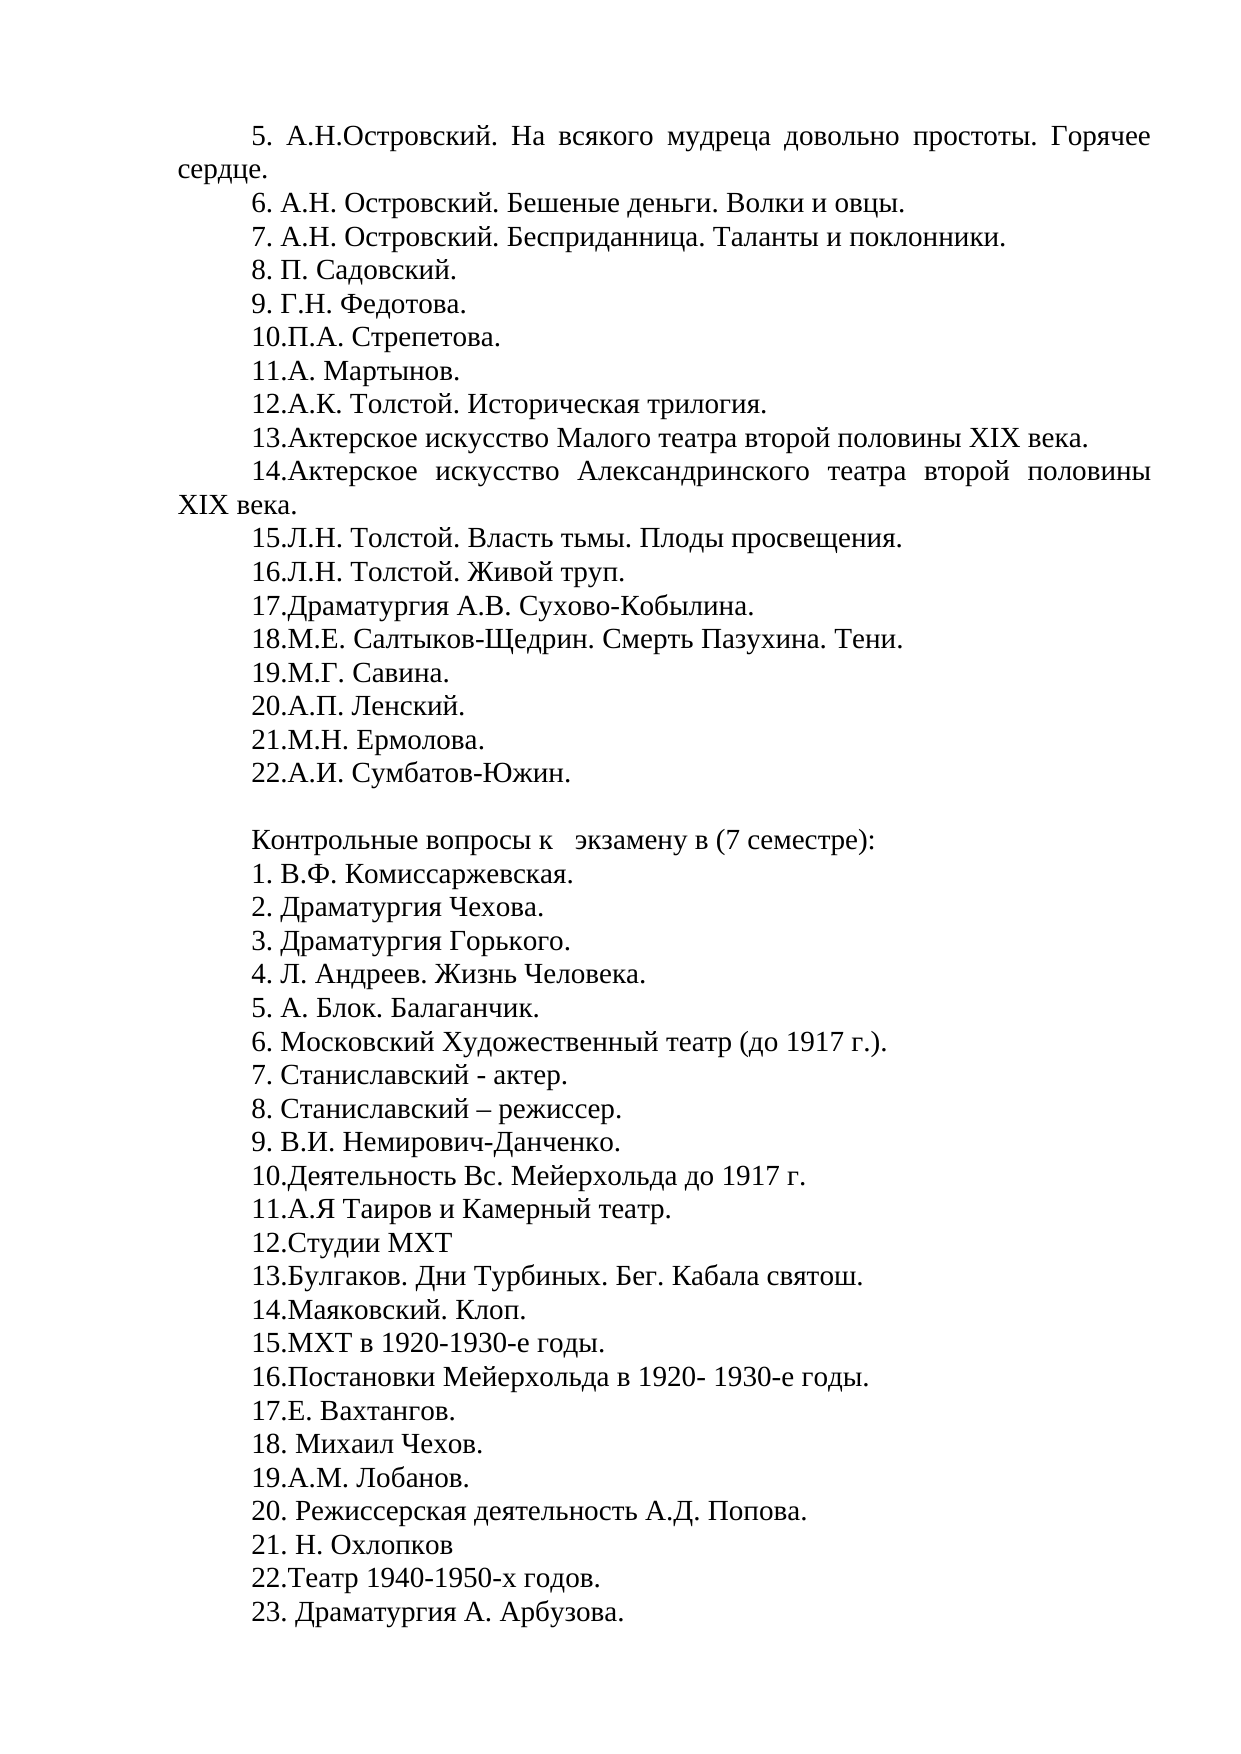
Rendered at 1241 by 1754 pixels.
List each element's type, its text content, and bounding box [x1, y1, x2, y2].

text 17.Е. Вахтангов. [177, 1393, 1152, 1426]
text 12.А.К. Толстой. Историческая трилогия. [177, 386, 1152, 420]
text 5. А.Н.Островский. На всякого мудреца довольно простоты. Горячее сердце. [177, 118, 1152, 185]
text 6. Московский Художественный театр (до 1917 г.). [177, 1024, 1152, 1057]
text 14.Актерское искусство Александринского театра второй половины XIX века. [177, 453, 1152, 521]
text 14.Маяковский. Клоп. [177, 1292, 1152, 1326]
text 8. Станиславский – режиссер. [177, 1091, 1152, 1124]
text 20.А.П. Ленский. [177, 688, 1152, 722]
text 21.М.Н. Ермолова. [177, 722, 1152, 755]
text 10.П.А. Стрепетова. [177, 319, 1152, 353]
text 9. Г.Н. Федотова. [177, 286, 1152, 319]
text 21. Н. Охлопков [177, 1527, 1152, 1560]
text 9. В.И. Немирович-Данченко. [177, 1124, 1152, 1158]
text 22.А.И. Сумбатов-Южин. [177, 755, 1152, 789]
text Контрольные вопросы к экзамену в (7 семестре): [177, 822, 1152, 856]
text 13.Актерское искусство Малого театра второй половины XIX века. [177, 420, 1152, 453]
text 17.Драматургия А.В. Сухово-Кобылина. [177, 588, 1152, 621]
text 10.Деятельность Вс. Мейерхольда до 1917 г. [177, 1158, 1152, 1191]
text 20. Режиссерская деятельность А.Д. Попова. [177, 1493, 1152, 1527]
text 19.А.М. Лобанов. [177, 1460, 1152, 1493]
text 4. Л. Андреев. Жизнь Человека. [177, 957, 1152, 990]
text 19.М.Г. Савина. [177, 655, 1152, 688]
text 15.Л.Н. Толстой. Власть тьмы. Плоды просвещения. [177, 521, 1152, 554]
text 16.Постановки Мейерхольда в 1920- 1930-е годы. [177, 1359, 1152, 1393]
text 8. П. Садовский. [177, 252, 1152, 286]
text 12.Студии МХТ [177, 1225, 1152, 1258]
text 18. Михаил Чехов. [177, 1426, 1152, 1460]
text 11.А. Мартынов. [177, 353, 1152, 386]
text 6. А.Н. Островский. Бешеные деньги. Волки и овцы. [177, 185, 1152, 219]
text 13.Булгаков. Дни Турбиных. Бег. Кабала святош. [177, 1258, 1152, 1292]
text 7. Станиславский - актер. [177, 1057, 1152, 1091]
text 3. Драматургия Горького. [177, 923, 1152, 957]
text 15.МХТ в 1920-1930-е годы. [177, 1326, 1152, 1359]
text 2. Драматургия Чехова. [177, 889, 1152, 923]
text 7. А.Н. Островский. Бесприданница. Таланты и поклонники. [177, 219, 1152, 252]
text 11.А.Я Таиров и Камерный театр. [177, 1191, 1152, 1225]
text 23. Драматургия А. Арбузова. [177, 1594, 1152, 1627]
text 5. А. Блок. Балаганчик. [177, 990, 1152, 1024]
text 22.Театр 1940-1950-х годов. [177, 1560, 1152, 1594]
text 16.Л.Н. Толстой. Живой труп. [177, 554, 1152, 588]
text 18.М.Е. Салтыков-Щедрин. Смерть Пазухина. Тени. [177, 621, 1152, 655]
text 1. В.Ф. Комиссаржевская. [177, 856, 1152, 889]
